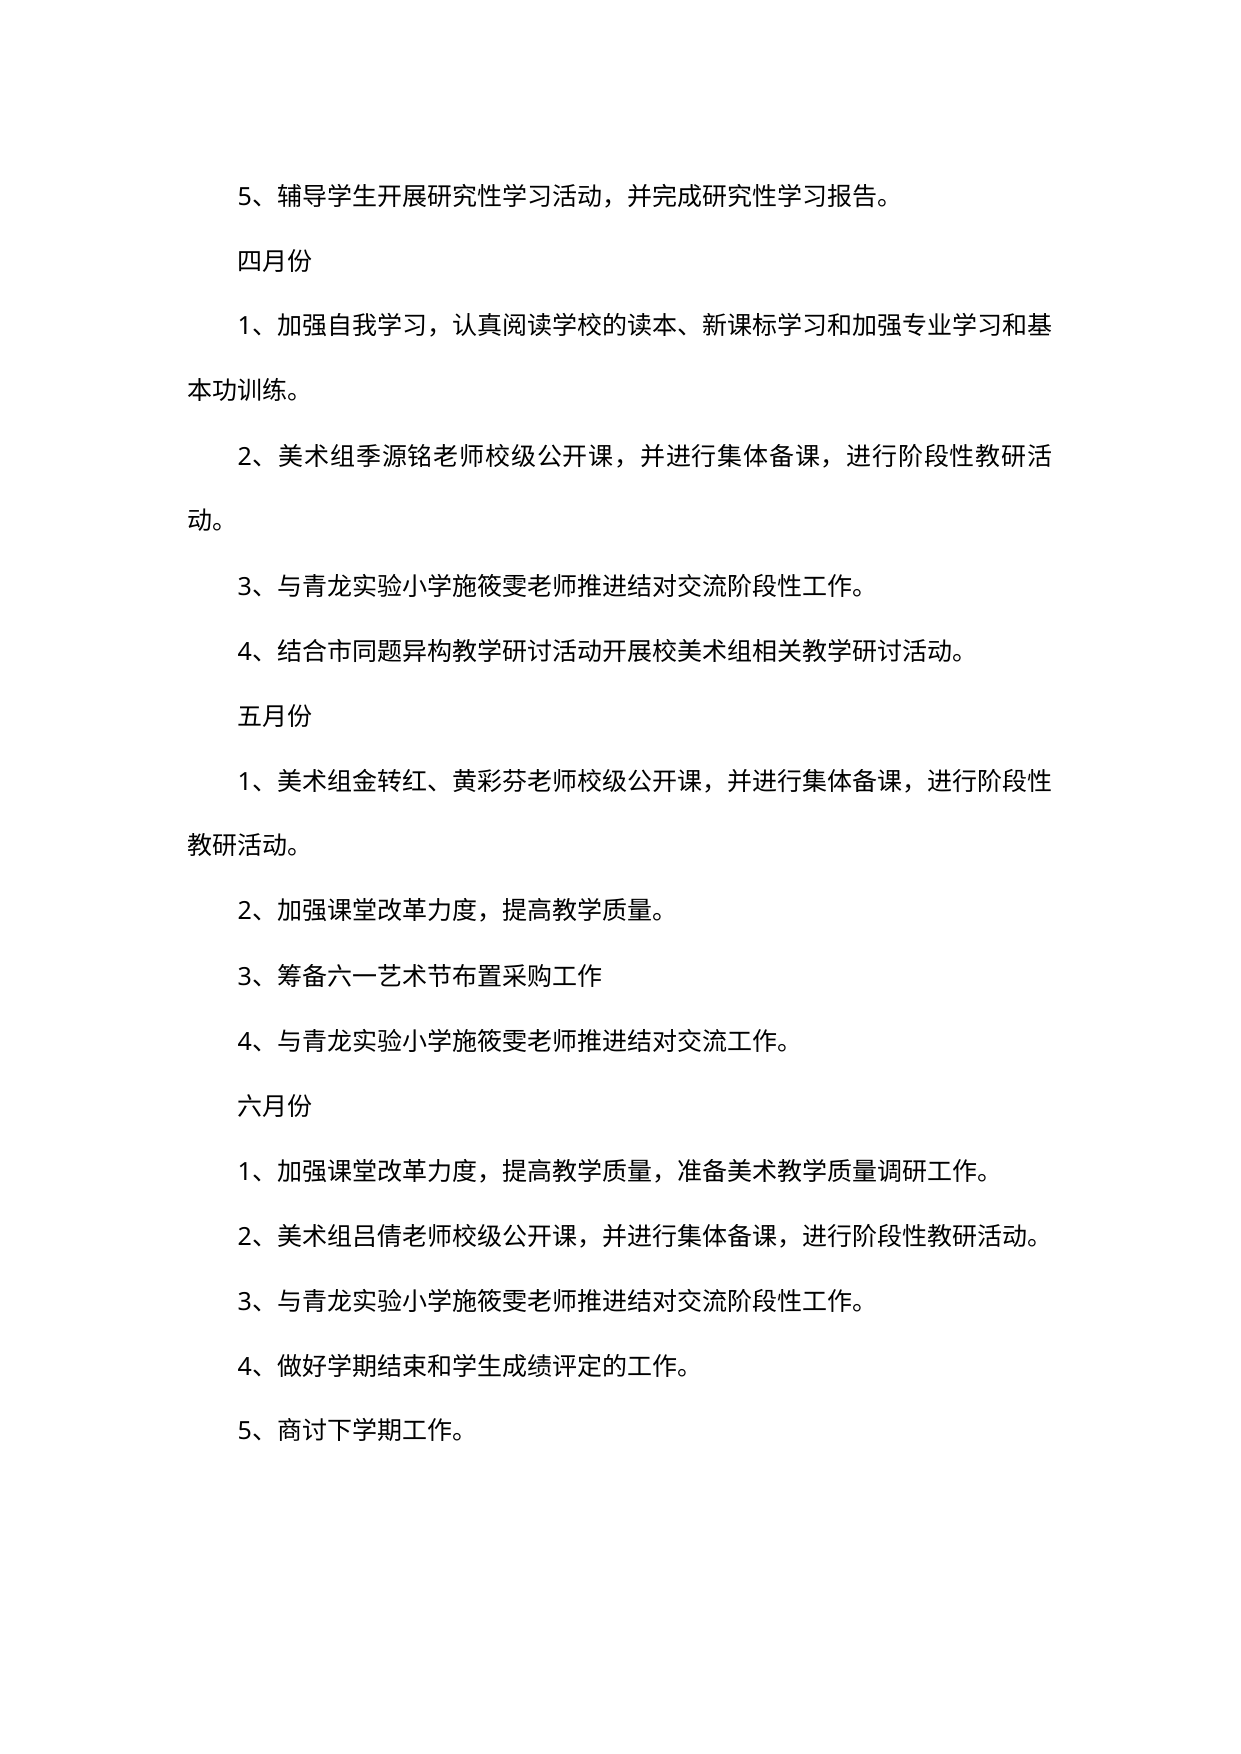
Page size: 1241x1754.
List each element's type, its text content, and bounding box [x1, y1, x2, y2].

text 4、与青龙实验小学施筱雯老师推进结对交流工作。 [187, 1007, 1053, 1072]
text 五月份 [187, 682, 1053, 747]
text 2、美术组季源铭老师校级公开课，并进行集体备课，进行阶段性教研活动。 [187, 422, 1053, 552]
text 5、商讨下学期工作。 [187, 1397, 1053, 1462]
text 3、与青龙实验小学施筱雯老师推进结对交流阶段性工作。 [187, 1267, 1053, 1332]
text 5、辅导学生开展研究性学习活动，并完成研究性学习报告。 [187, 162, 1053, 227]
text 2、加强课堂改革力度，提高教学质量。 [187, 877, 1053, 942]
text 六月份 [187, 1072, 1053, 1137]
text 2、美术组吕倩老师校级公开课，并进行集体备课，进行阶段性教研活动。 [187, 1202, 1053, 1267]
text 1、美术组金转红、黄彩芬老师校级公开课，并进行集体备课，进行阶段性教研活动。 [187, 747, 1053, 877]
text 3、筹备六一艺术节布置采购工作 [187, 942, 1053, 1007]
text 4、结合市同题异构教学研讨活动开展校美术组相关教学研讨活动。 [187, 617, 1053, 682]
text 1、加强自我学习，认真阅读学校的读本、新课标学习和加强专业学习和基本功训练。 [187, 292, 1053, 422]
text 4、做好学期结束和学生成绩评定的工作。 [187, 1332, 1053, 1397]
text 1、加强课堂改革力度，提高教学质量，准备美术教学质量调研工作。 [187, 1137, 1053, 1202]
text 3、与青龙实验小学施筱雯老师推进结对交流阶段性工作。 [187, 552, 1053, 617]
text 四月份 [187, 227, 1053, 292]
